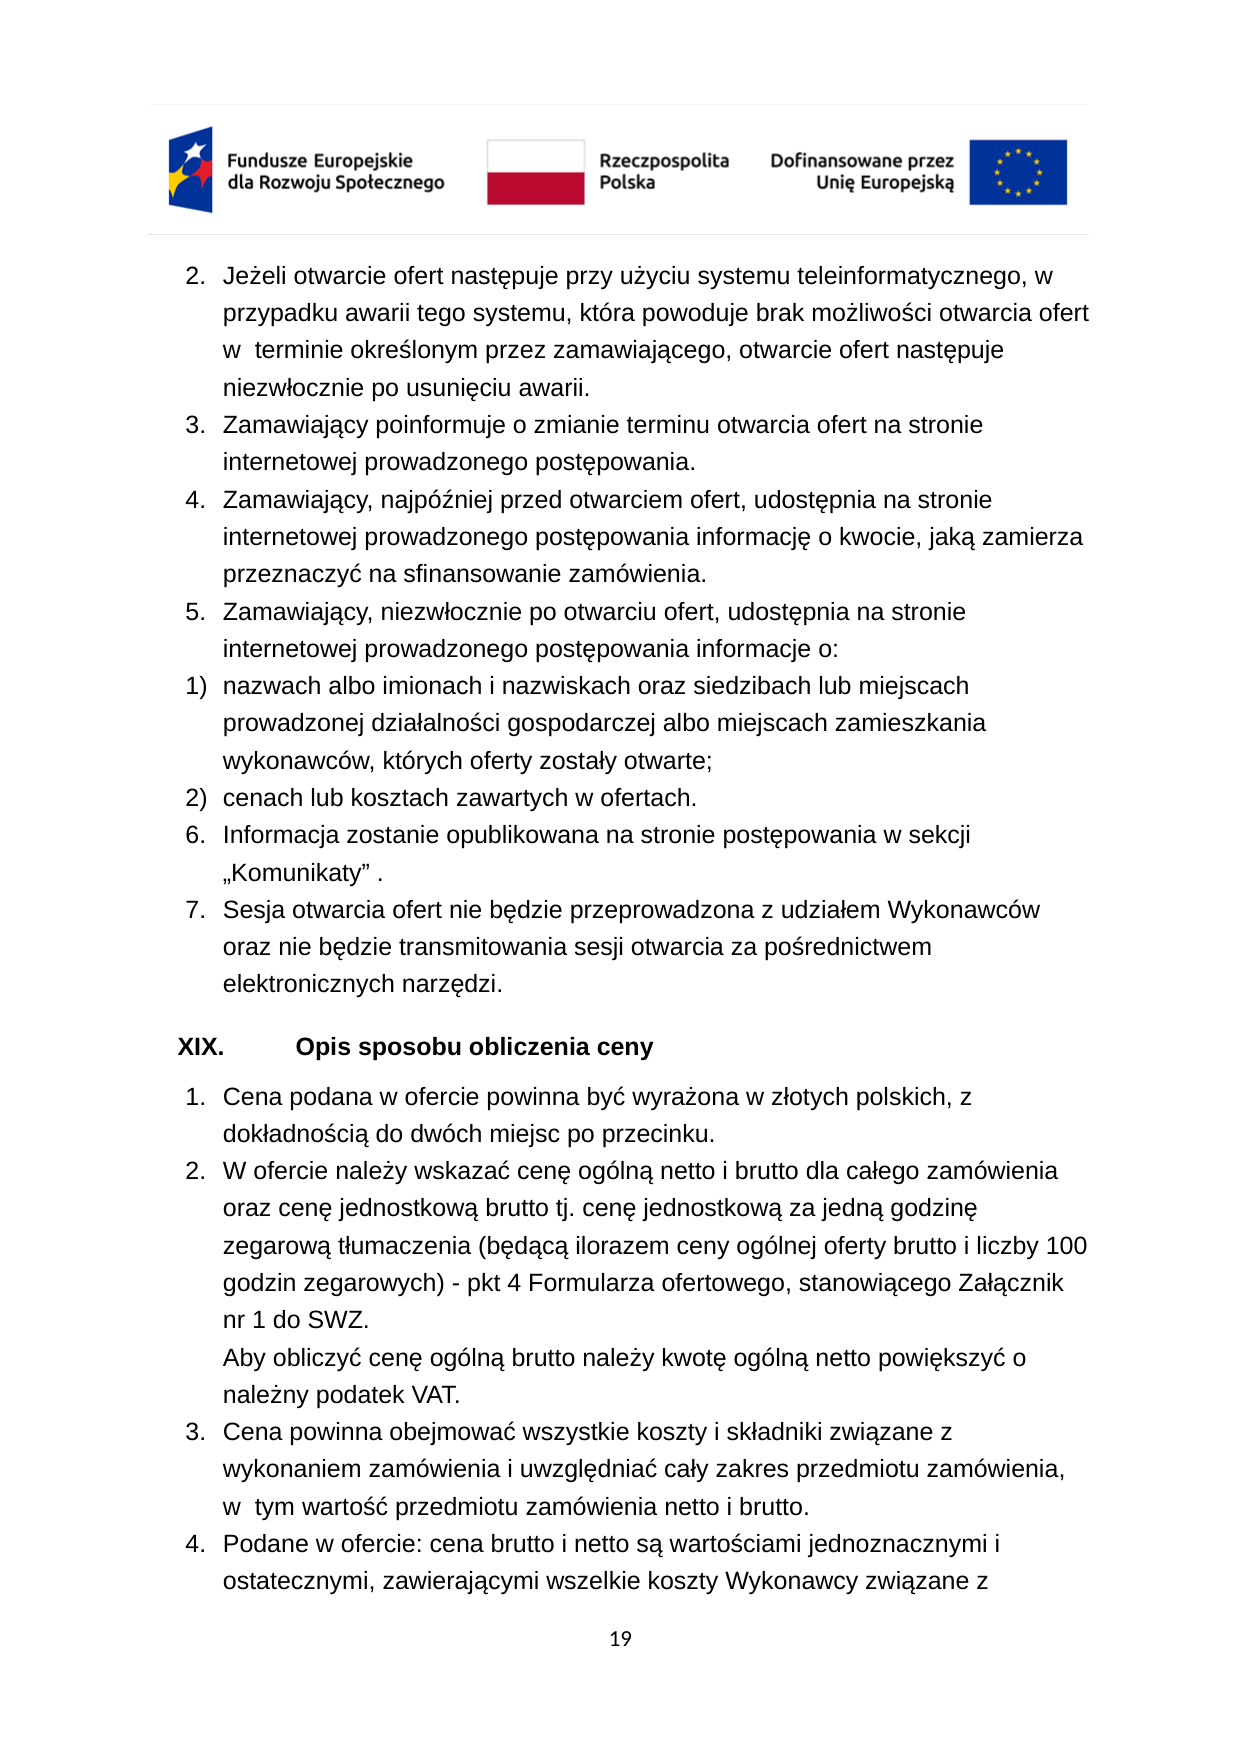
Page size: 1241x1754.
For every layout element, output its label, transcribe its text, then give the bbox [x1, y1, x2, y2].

list nazwach albo imionach i nazwiskach oraz siedzibach lub miejscach prowadzonej działalności gospodarczej albo miejscach zamieszkania wykonawców, których oferty zostały otwarte; [185, 671, 1092, 774]
list Jeżeli otwarcie ofert następuje przy użyciu systemu teleinformatycznego, w przypadku awarii tego systemu, która powoduje brak możliwości otwarcia ofert w terminie określonym przez zamawiającego, otwarcie ofert następuje niezwłocznie po usunięciu awarii. [185, 261, 1092, 401]
list Cena podana w ofercie powinna być wyrażona w złotych polskich, z dokładnością do dwóch miejsc po przecinku. [185, 1081, 1092, 1147]
subtitle Opis sposobu obliczenia ceny [177, 1032, 1092, 1060]
list Informacja zostanie opublikowana na stronie postępowania w sekcji „Komunikaty” . [185, 820, 1092, 886]
list Cena powinna obejmować wszystkie koszty i składniki związane z wykonaniem zamówienia i uwzględniać cały zakres przedmiotu zamówienia, w tym wartość przedmiotu zamówienia netto i brutto. [185, 1417, 1092, 1520]
list cenach lub kosztach zawartych w ofertach. [185, 783, 1092, 812]
picture [147, 73, 1093, 261]
list Zamawiający, niezwłocznie po otwarciu ofert, udostępnia na stronie internetowej prowadzonego postępowania informacje o: [185, 596, 1092, 662]
list Zamawiający, najpóźniej przed otwarciem ofert, udostępnia na stronie internetowej prowadzonego postępowania informację o kwocie, jaką zamierza przeznaczyć na sfinansowanie zamówienia. [185, 484, 1092, 588]
list Zamawiający poinformuje o zmianie terminu otwarcia ofert na stronie internetowej prowadzonego postępowania. [185, 410, 1092, 476]
list Sesja otwarcia ofert nie będzie przeprowadzona z udziałem Wykonawców oraz nie będzie transmitowania sesji otwarcia za pośrednictwem elektronicznych narzędzi. [185, 895, 1092, 998]
list Aby obliczyć cenę ogólną brutto należy kwotę ogólną netto powiększyć o należny podatek VAT. [223, 1342, 1092, 1408]
list W ofercie należy wskazać cenę ogólną netto i brutto dla całego zamówienia oraz cenę jednostkową brutto tj. cenę jednostkową za jedną godzinę zegarową tłumaczenia (będącą ilorazem ceny ogólnej oferty brutto i liczby 100 godzin zegarowych) - pkt 4 Formularza ofertowego, stanowiącego Załącznik nr 1 do SWZ. [185, 1156, 1092, 1334]
